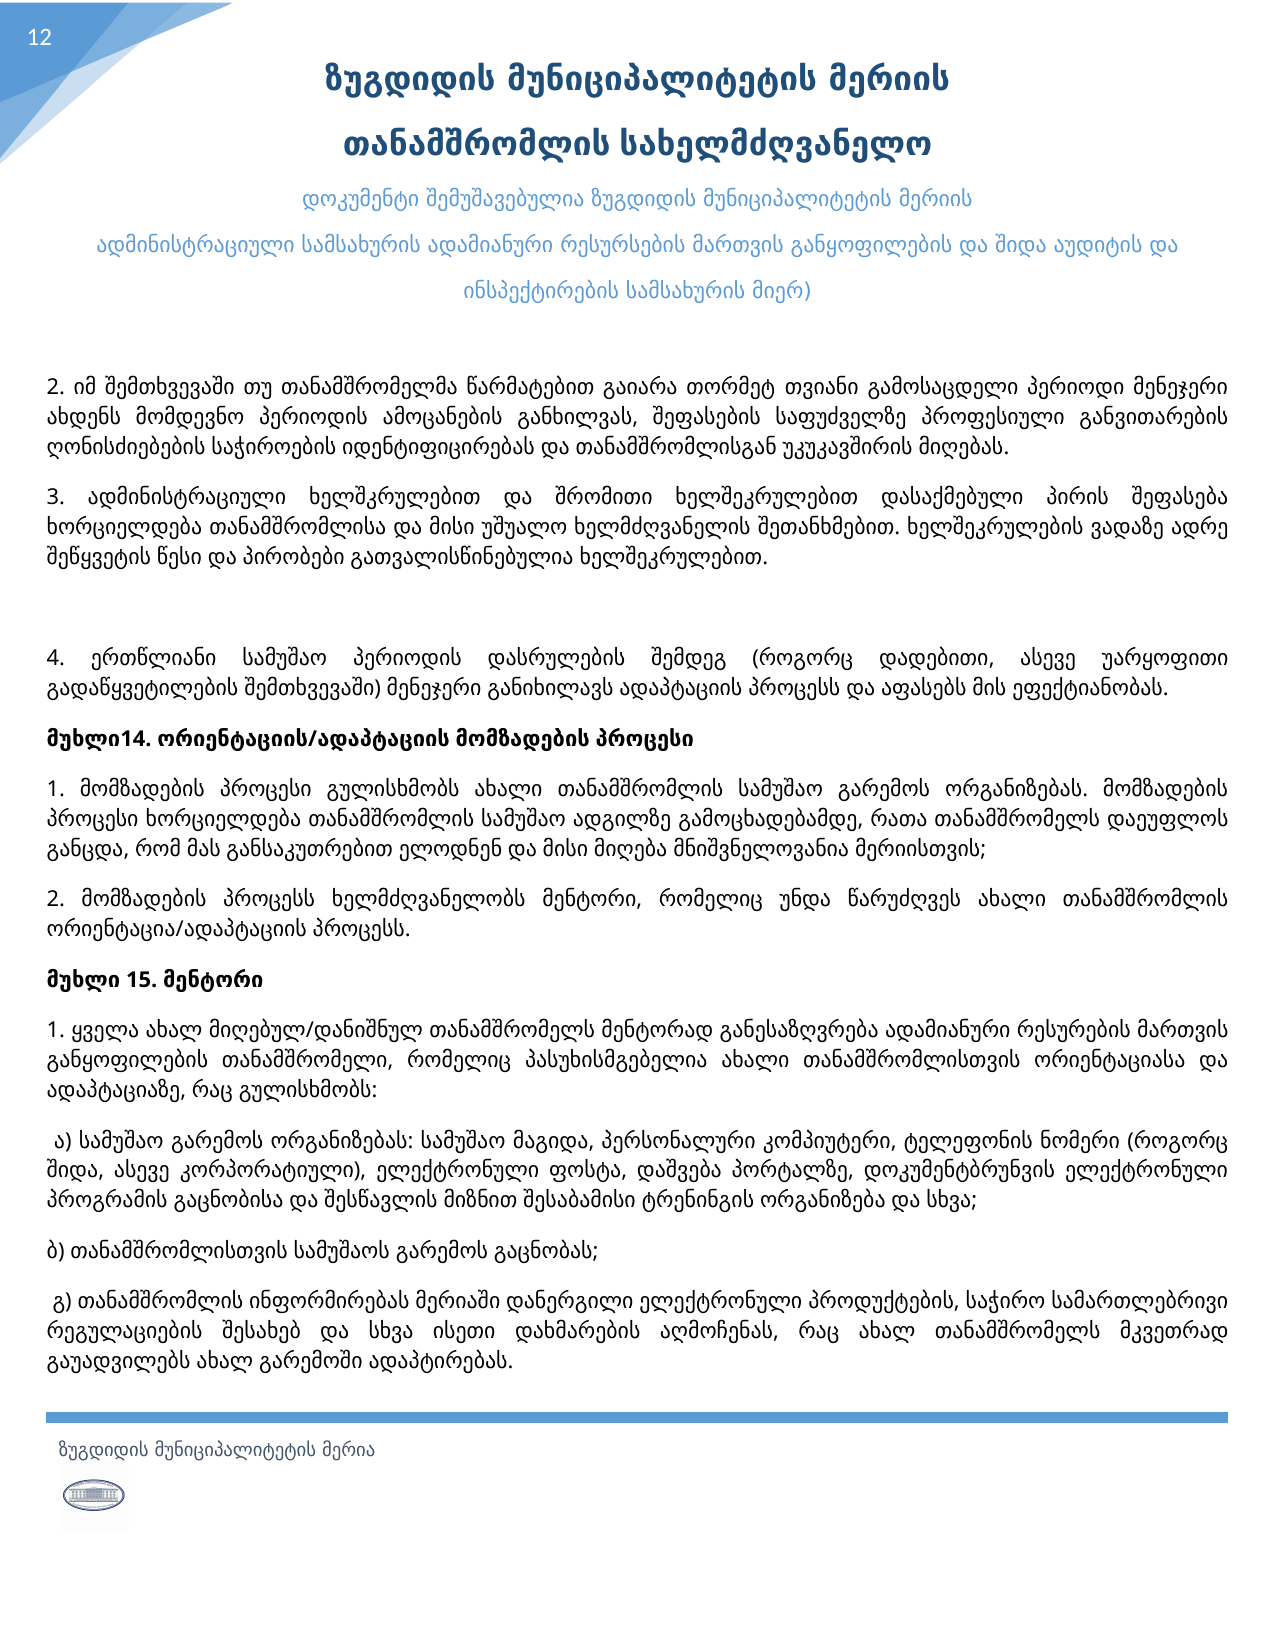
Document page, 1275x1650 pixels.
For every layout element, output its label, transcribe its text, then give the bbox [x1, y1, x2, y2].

text მუხლი 15. მენტორი [46, 964, 1228, 993]
text ა) სამუშაო გარემოს ორგანიზებას: სამუშაო მაგიდა, პერსონალური კომპიუტერი, ტელეფონის ნომერი (როგორც შიდა, ასევე კორპორატიული), ელექტრონული ფოსტა, დაშვება პორტალზე, დოკუმენტბრუნვის ელექტრონული პროგრამის გაცნობისა და შესწავლის მიზნით შესაბამისი ტრენინგის ორგანიზება და სხვა; [46, 1124, 1228, 1214]
text 2. იმ შემთხვევაში თუ თანამშრომელმა წარმატებით გაიარა თორმეტ თვიანი გამოსაცდელი პერიოდი მენეჯერი ახდენს მომდევნო პერიოდის ამოცანების განხილვას, შეფასების საფუძველზე პროფესიული განვითარების ღონისძიებების საჭიროების იდენტიფიცირებას და თანამშრომლისგან უკუკავშირის მიღებას. [46, 371, 1228, 460]
picture [58, 1460, 129, 1531]
text გ) თანამშრომლის ინფორმირებას მერიაში დანერგილი ელექტრონული პროდუქტების, საჭირო სამართლებრივი რეგულაციების შესახებ და სხვა ისეთი დახმარების აღმოჩენას, რაც ახალ თანამშრომელს მკვეთრად გაუადვილებს ახალ გარემოში ადაპტირებას. [46, 1285, 1228, 1375]
picture [0, 2, 234, 171]
text მუხლი14. ორიენტაციის/ადაპტაციის მომზადების პროცესი [46, 722, 1228, 752]
text 3. ადმინისტრაციული ხელშკრულებით და შრომითი ხელშეკრულებით დასაქმებული პირის შეფასება ხორციელდება თანამშრომლისა და მისი უშუალო ხელმძღვანელის შეთანხმებით. ხელშეკრულების ვადაზე ადრე შეწყვეტის წესი და პირობები გათვალისწინებულია ხელშეკრულებით. [46, 481, 1228, 571]
text 2. მომზადების პროცესს ხელმძღვანელობს მენტორი, რომელიც უნდა წარუძღვეს ახალი თანამშრომლის ორიენტაცია/ადაპტაციის პროცესს. [46, 883, 1228, 943]
text ბ) თანამშრომლისთვის სამუშაოს გარემოს გაცნობას; [46, 1235, 1228, 1264]
text 1. მომზადების პროცესი გულისხმობს ახალი თანამშრომლის სამუშაო გარემოს ორგანიზებას. მომზადების პროცესი ხორციელდება თანამშრომლის სამუშაო ადგილზე გამოცხადებამდე, რათა თანამშრომელს დაეუფლოს განცდა, რომ მას განსაკუთრებით ელოდნენ და მისი მიღება მნიშვნელოვანია მერიისთვის; [46, 773, 1228, 862]
text 1. ყველა ახალ მიღებულ/დანიშნულ თანამშრომელს მენტორად განესაზღვრება ადამიანური რესურების მართვის განყოფილების თანამშრომელი, რომელიც პასუხისმგებელია ახალი თანამშრომლისთვის ორიენტაციასა და ადაპტაციაზე, რაც გულისხმობს: [46, 1014, 1228, 1104]
text 4. ერთწლიანი სამუშაო პერიოდის დასრულების შემდეგ (როგორც დადებითი, ასევე უარყოფითი გადაწყვეტილების შემთხვევაში) მენეჯერი განიხილავს ადაპტაციის პროცესს და აფასებს მის ეფექტიანობას. [46, 642, 1228, 702]
